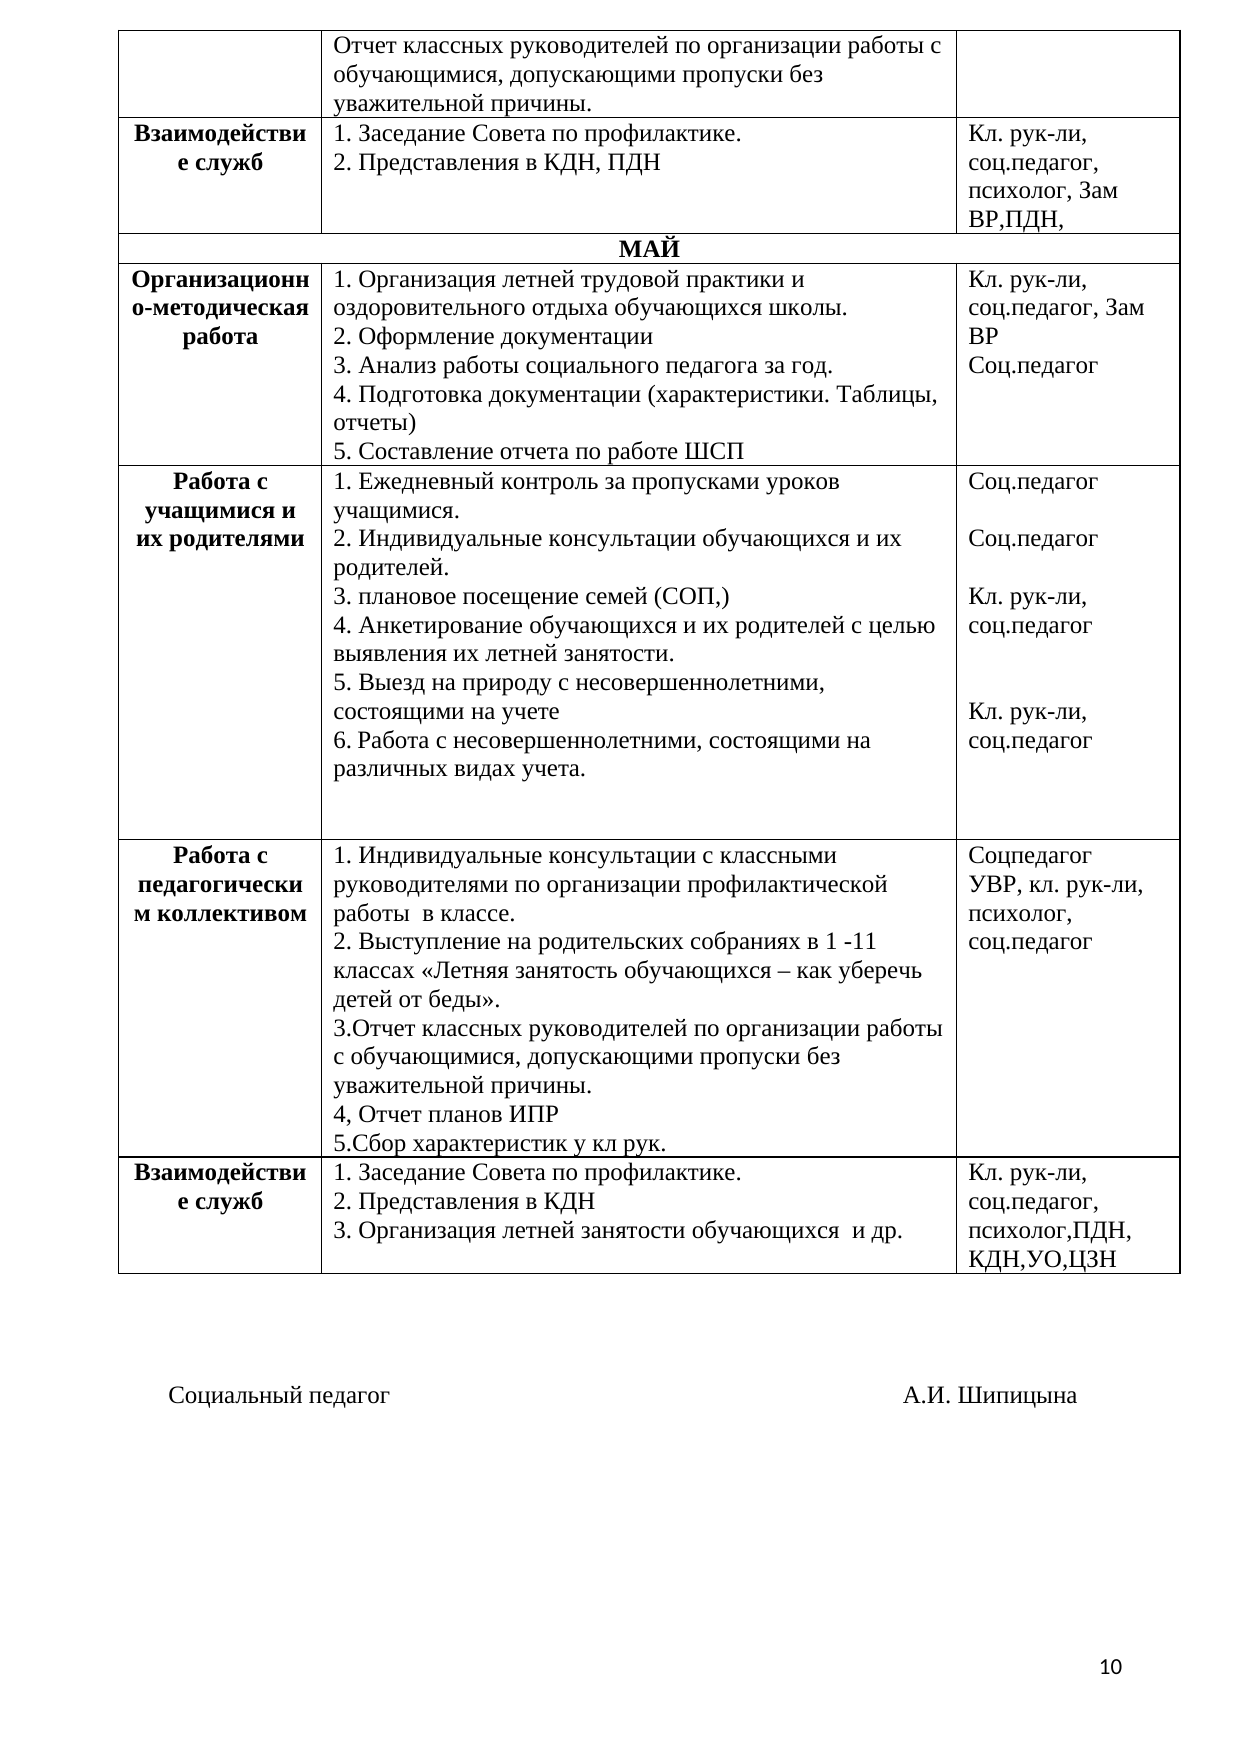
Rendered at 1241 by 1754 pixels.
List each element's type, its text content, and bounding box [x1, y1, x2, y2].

table_cell Работа с педагогическим коллективом [119, 840, 321, 1156]
table_cell Соц.педагог Соц.педагог Кл. рук-ли, соц.педагог Кл. рук-ли, соц.педагог [957, 466, 1179, 839]
table_cell 1. Индивидуальные консультации с классными руководителями по организации профилактической работы в классе. 2. Выступление на родительских собраниях в 1 -11 классах «Летняя занятость обучающихся – как уберечь детей от беды». 3.Отчет классных руководителей по организации работы с обучающимися, допускающими пропуски без уважительной причины. 4, Отчет планов ИПР 5.Сбор характеристик у кл рук. [322, 840, 956, 1156]
text Социальный педагог А.И. Шипицына [118, 1380, 1122, 1409]
table_cell МАЙ [119, 234, 1179, 263]
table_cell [322, 31, 956, 117]
table_cell Кл. рук-ли, соц.педагог, психолог, Зам ВР,ПДН, [957, 118, 1179, 233]
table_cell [957, 31, 1179, 117]
table_cell 1. Заседание Совета по профилактике. 2. Представления в КДН, ПДН [322, 118, 956, 233]
table_cell 1. Организация летней трудовой практики и оздоровительного отдыха обучающихся школы. 2. Оформление документации 3. Анализ работы социального педагога за год. 4. Подготовка документации (характеристики. Таблицы, отчеты) 5. Составление отчета по работе ШСП [322, 264, 956, 465]
table_cell Соцпедагог УВР, кл. рук-ли, психолог, соц.педагог [957, 840, 1179, 1156]
table_cell 1. Ежедневный контроль за пропусками уроков учащимися. 2. Индивидуальные консультации обучающихся и их родителей. 3. плановое посещение семей (СОП,) 4. Анкетирование обучающихся и их родителей с целью выявления их летней занятости. 5. Выезд на природу с несовершеннолетними, состоящими на учете 6. Работа с несовершеннолетними, состоящими на различных видах учета. [322, 466, 956, 839]
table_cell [119, 31, 321, 117]
table_cell Кл. рук-ли, соц.педагог, Зам ВР Соц.педагог [957, 264, 1179, 465]
table_cell Кл. рук-ли, соц.педагог, психолог,ПДН, КДН,УО,ЦЗН [957, 1158, 1179, 1272]
table_cell Организационно-методическая работа [119, 264, 321, 465]
table_cell 1. Заседание Совета по профилактике. 2. Представления в КДН 3. Организация летней занятости обучающихся и др. [322, 1158, 956, 1272]
table_cell Работа с учащимися и их родителями [119, 466, 321, 839]
table_cell Взаимодействие служб [119, 1158, 321, 1272]
table_cell Взаимодействие служб [119, 118, 321, 233]
